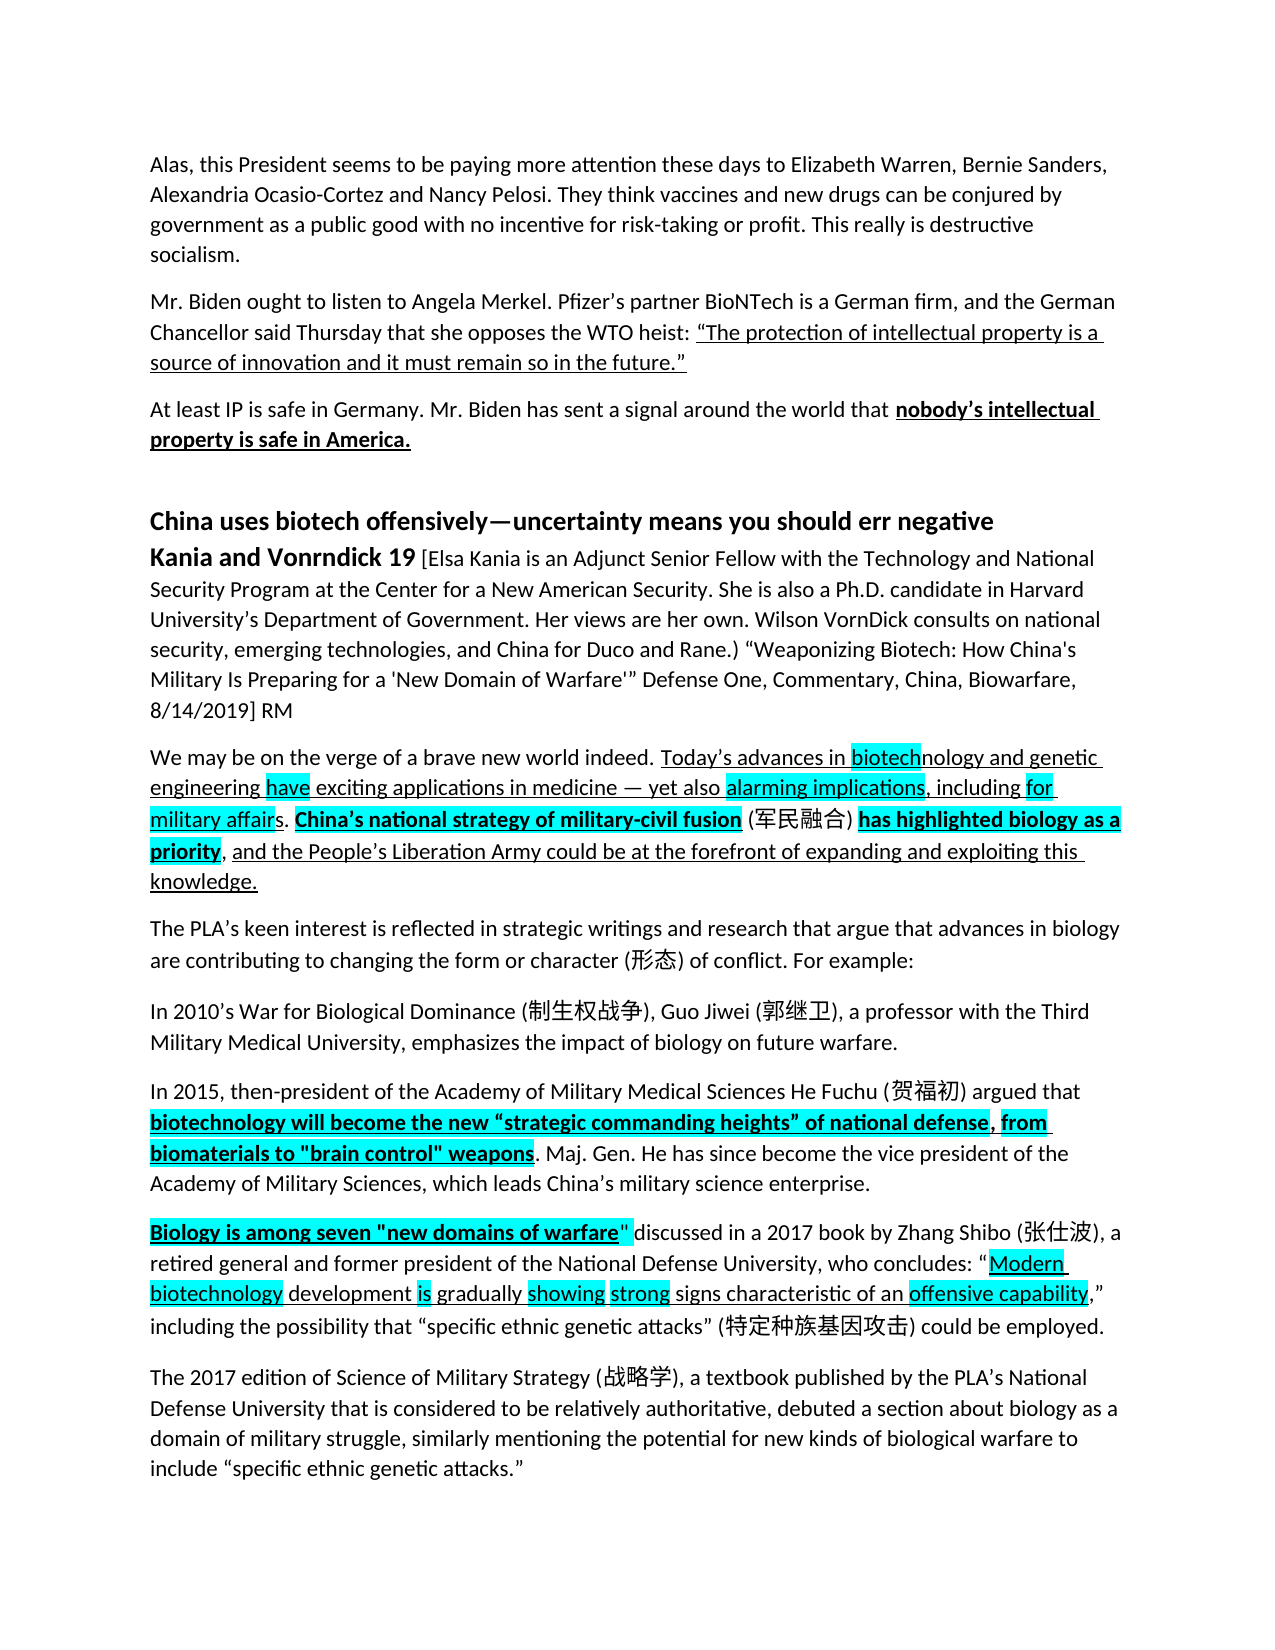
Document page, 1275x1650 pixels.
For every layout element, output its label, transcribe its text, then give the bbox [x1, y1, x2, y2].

subtitle China uses biotech offensively—uncertainty means you should err negative [150, 504, 1125, 537]
text Mr. Biden ought to listen to Angela Merkel. Pfizer’s partner BioNTech is a German firm, and the German Chancellor said Thursday that she opposes the WTO heist: “The protection of intellectual property is a source of innovation and it must remain so in the future.” [150, 287, 1125, 376]
text The 2017 edition of Science of Military Strategy (战略学), a textbook published by the PLA’s National Defense University that is considered to be relatively authoritative, debuted a section about biology as a domain of military struggle, similarly mentioning the potential for new kinds of biological warfare to include “specific ethnic genetic attacks.” [150, 1360, 1125, 1482]
text Biology is among seven "new domains of warfare" discussed in a 2017 book by Zhang Shibo (张仕波), a retired general and former president of the National Defense University, who concludes: “Modern biotechnology development is gradually showing strong signs characteristic of an offensive capability,” including the possibility that “specific ethnic genetic attacks” (特定种族基因攻击) could be employed. [150, 1216, 1125, 1341]
text Kania and Vonrndick 19 [Elsa Kania is an Adjunct Senior Fellow with the Technology and National Security Program at the Center for a New American Security. She is also a Ph.D. candidate in Harvard University’s Department of Government. Her views are her own. Wilson VornDick consults on national security, emerging technologies, and China for Duco and Rane.) “Weaponizing Biotech: How China's Military Is Preparing for a 'New Domain of Warfare'” Defense One, Commentary, China, Biowarfare, 8/14/2019] RM [150, 540, 1125, 724]
text In 2015, then-president of the Academy of Military Medical Sciences He Fuchu (贺福初) argued that biotechnology will become the new “strategic commanding heights” of national defense, from biomaterials to "brain control" weapons. Maj. Gen. He has since become the vice president of the Academy of Military Sciences, which leads China’s military science enterprise. [150, 1075, 1125, 1197]
text Alas, this President seems to be paying more attention these days to Elizabeth Warren, Bernie Sanders, Alexandria Ocasio-Cortez and Nancy Pelosi. They think vaccines and new drugs can be conjured by government as a public good with no incentive for risk-taking or profit. This really is destructive socialism. [150, 150, 1125, 269]
text We may be on the verge of a brave new world indeed. Today’s advances in biotechnology and genetic engineering have exciting applications in medicine — yet also alarming implications, including for military affairs. China’s national strategy of military-civil fusion (军民融合) has highlighted biology as a priority, and the People’s Liberation Army could be at the forefront of expanding and exploiting this knowledge. [150, 743, 1125, 895]
text The PLA’s keen interest is reflected in strategic writings and research that argue that advances in biology are contributing to changing the form or character (形态) of conflict. For example: [150, 914, 1125, 976]
text In 2010’s War for Biological Dominance (制生权战争), Guo Jiwei (郭继卫), a professor with the Third Military Medical University, emphasizes the impact of biology on future warfare. [150, 995, 1125, 1056]
text At least IP is safe in Germany. Mr. Biden has sent a signal around the world that nobody’s intellectual property is safe in America. [150, 395, 1125, 453]
